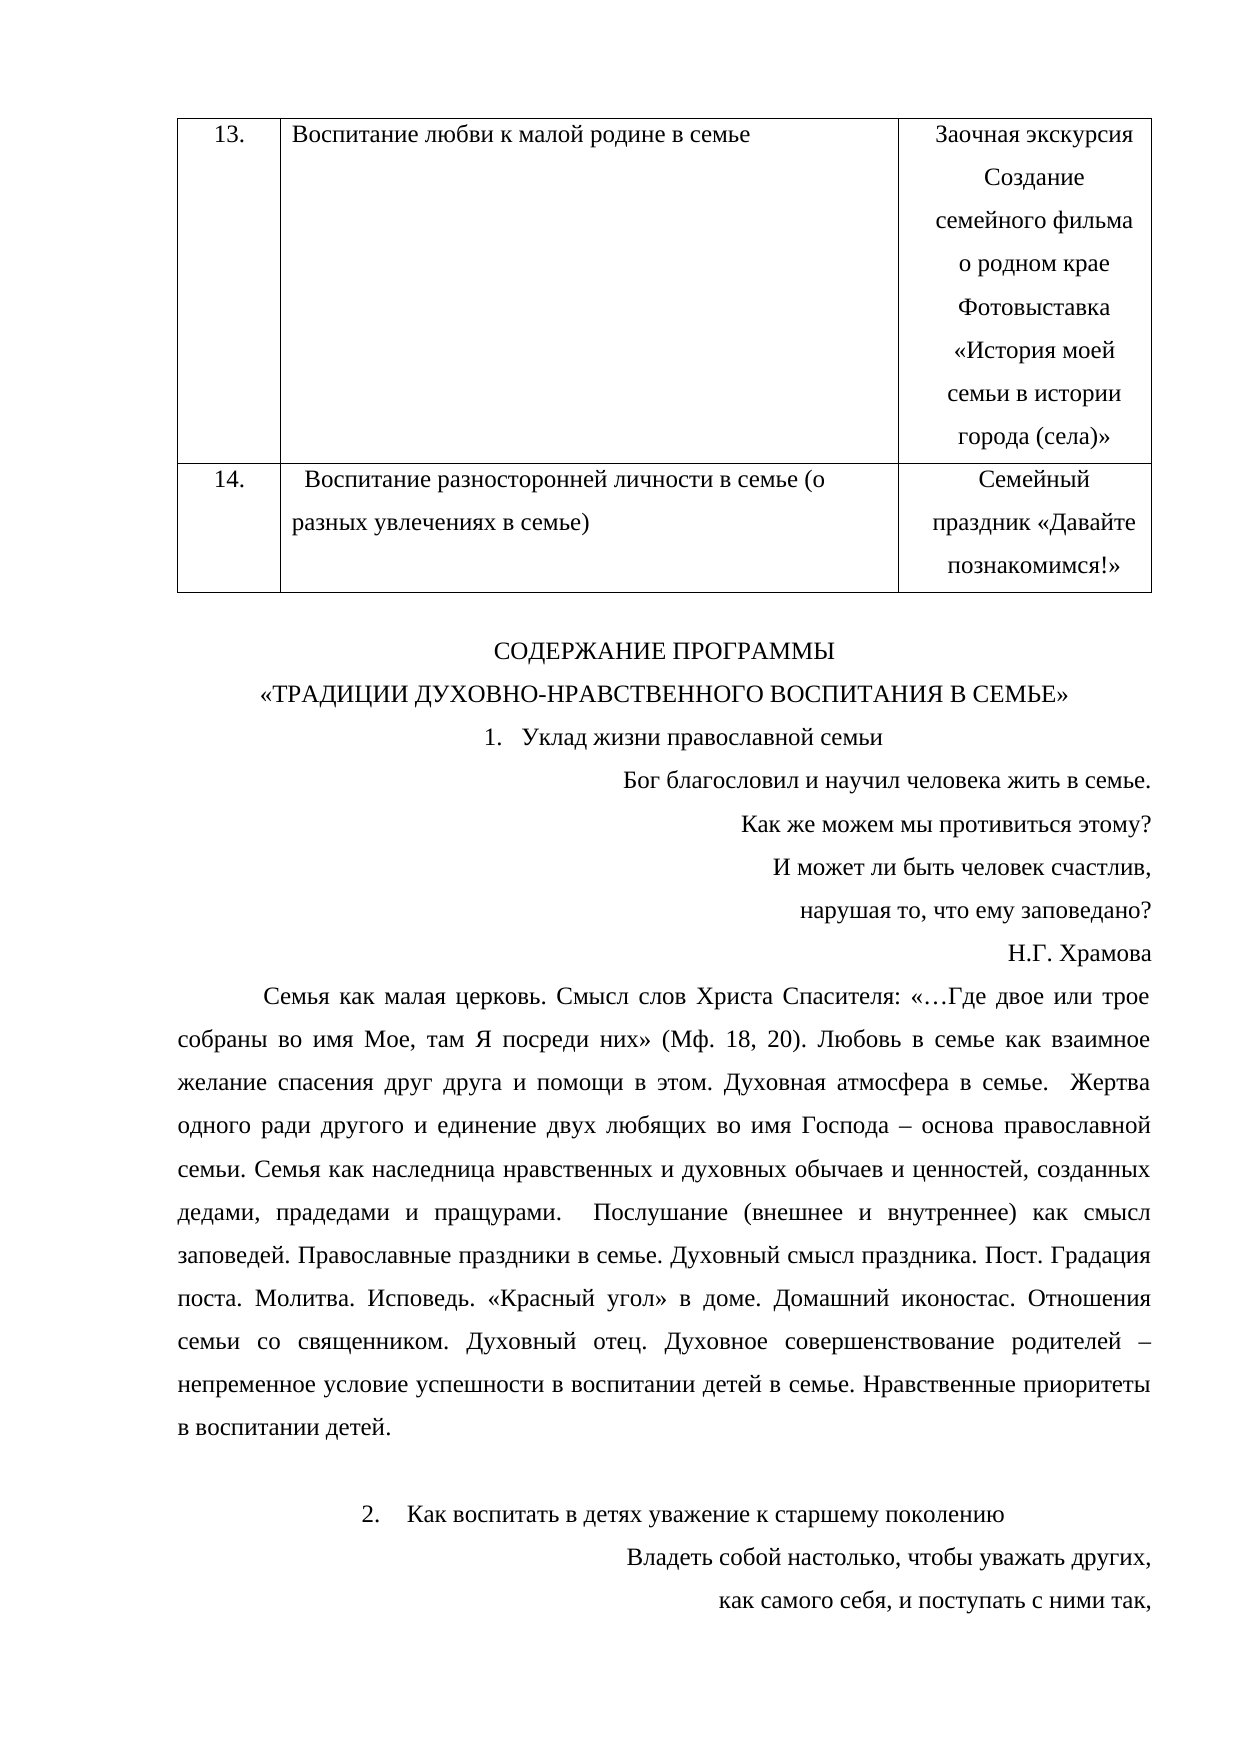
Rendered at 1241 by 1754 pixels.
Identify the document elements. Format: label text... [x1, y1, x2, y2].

text И может ли быть человек счастлив, [215, 852, 1152, 881]
table_cell 14. [178, 464, 280, 592]
table_cell Семейный праздник «Давайте познакомимся!» [899, 464, 1151, 592]
text Бог благословил и научил человека жить в семье. [215, 766, 1152, 794]
table_cell Заочная экскурсия Создание семейного фильма о родном крае Фотовыставка «История моей семьи в истории города (села)» [899, 119, 1151, 463]
text Н.Г. Храмова [215, 938, 1152, 967]
text Как же можем мы противиться этому? [215, 809, 1152, 837]
text СОДЕРЖАНИЕ ПРОГРАММЫ [177, 636, 1152, 665]
list Уклад жизни православной семьи [215, 722, 1152, 751]
table_cell 13. [178, 119, 280, 463]
table_cell Воспитание любви к малой родине в семье [281, 119, 898, 463]
text «ТРАДИЦИИ ДУХОВНО-НРАВСТВЕННОГО ВОСПИТАНИЯ В СЕМЬЕ» [177, 679, 1152, 708]
text Владеть собой настолько, чтобы уважать других, [215, 1542, 1152, 1571]
text Семья как малая церковь. Смысл слов Христа Спасителя: «…Где двое или трое собраны во имя Мое, там Я посреди них» (Мф. 18, 20). Любовь в семье как взаимное желание спасения друг друга и помощи в этом. Духовная атмосфера в семье. Жертва одного ради другого и единение двух любящих во имя Господа – основа православной семьи. Семья как наследница нравственных и духовных обычаев и ценностей, созданных дедами, прадедами и пращурами. Послушание (внешнее и внутреннее) как смысл заповедей. Православные праздники в семье. Духовный смысл праздника. Пост. Градация поста. Молитва. Исповедь. «Красный угол» в доме. Домашний иконостас. Отношения семьи со священником. Духовный отец. Духовное совершенствование родителей – непременное условие успешности в воспитании детей в семье. Нравственные приоритеты в воспитании детей. [177, 981, 1152, 1441]
table_cell Воспитание разносторонней личности в семье (о разных увлечениях в семье) [281, 464, 898, 592]
list Как воспитать в детях уважение к старшему поколению [215, 1499, 1152, 1527]
text нарушая то, что ему заповедано? [215, 895, 1152, 924]
text как самого себя, и поступать с ними так, [215, 1585, 1152, 1614]
